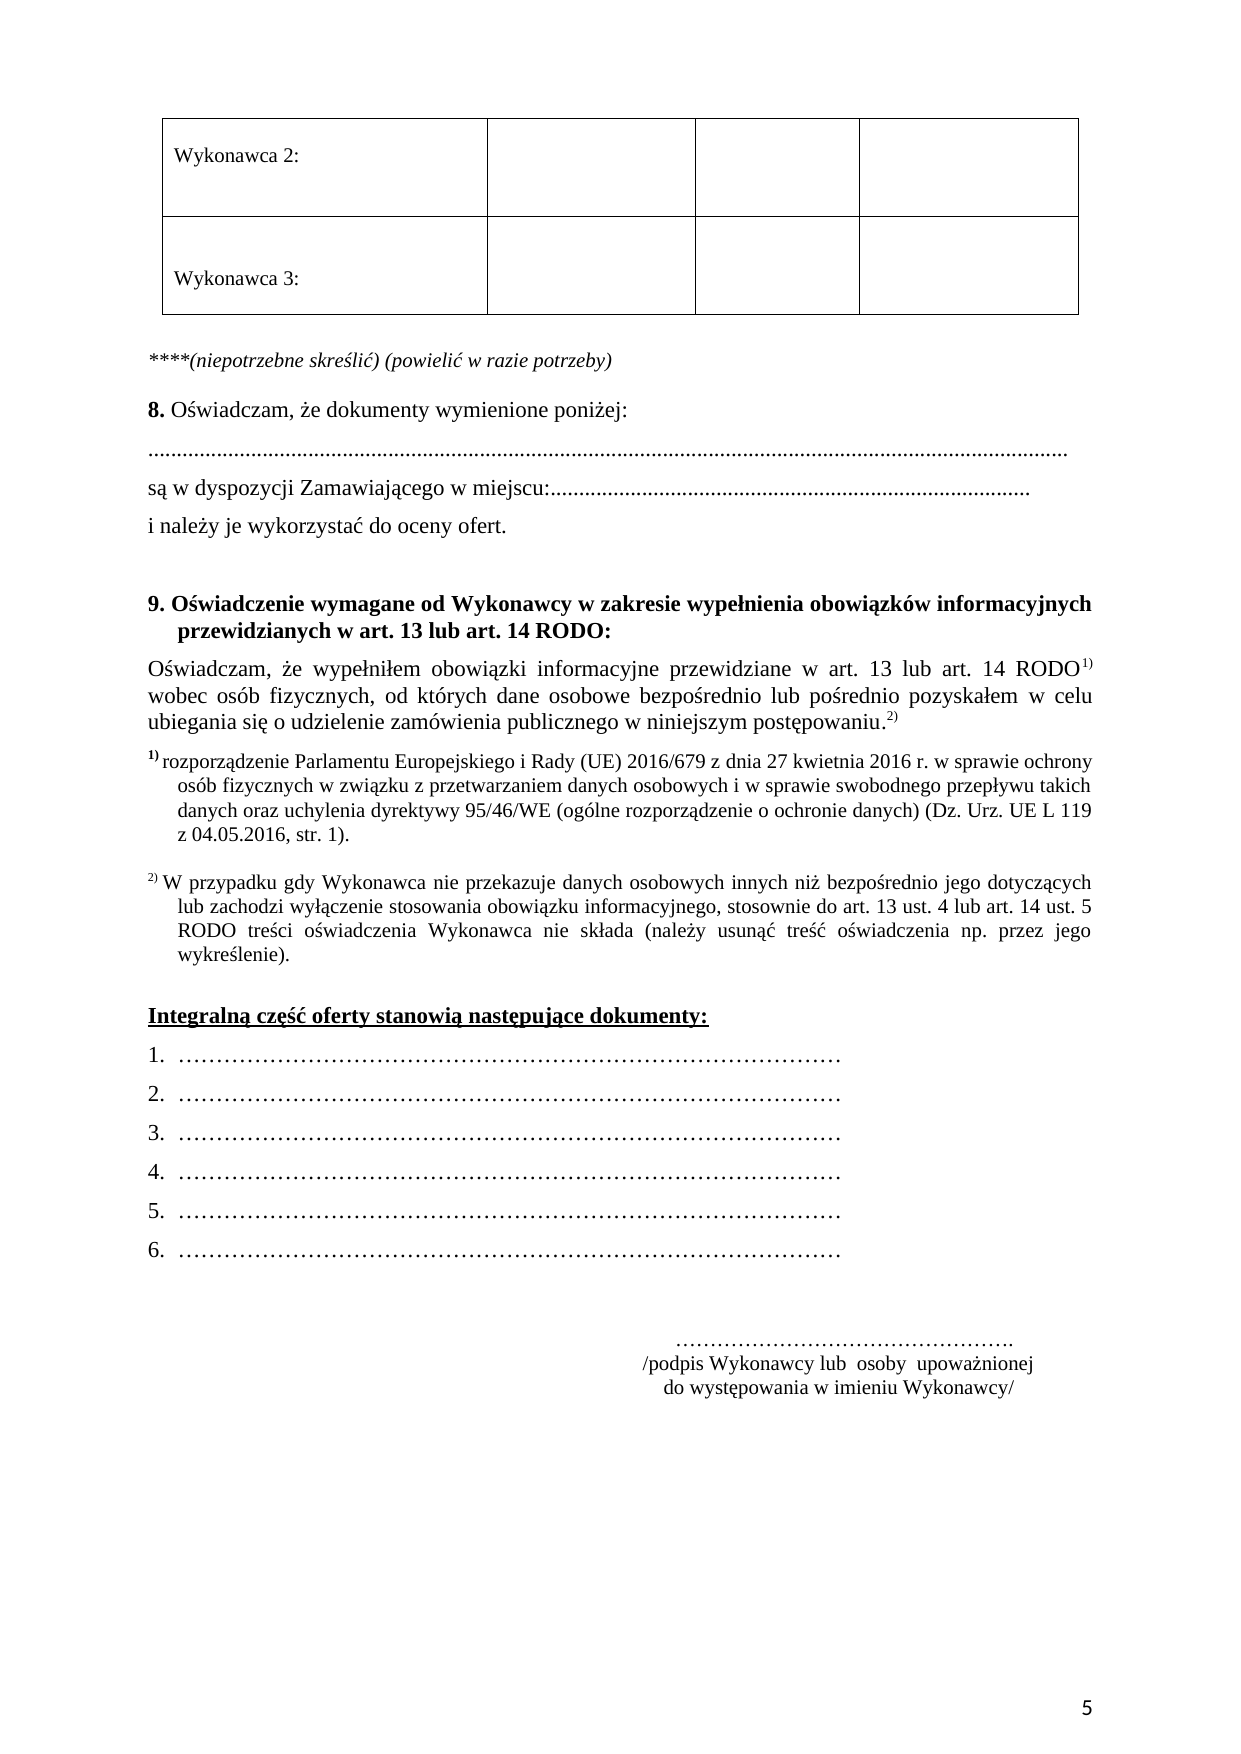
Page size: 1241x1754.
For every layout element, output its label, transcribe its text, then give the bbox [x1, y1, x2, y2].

list …………………………………………………………………………… [148, 1158, 1093, 1184]
list …………………………………………………………………………… [148, 1197, 1093, 1223]
table_cell [696, 217, 859, 314]
text 8. Oświadczam, że dokumenty wymienione poniżej: [148, 396, 1093, 422]
text ................................................................................................................................................................. [148, 435, 1093, 461]
list ****(niepotrzebne skreślić) (powielić w razie potrzeby) [148, 348, 1093, 372]
text są w dyspozycji Zamawiającego w miejscu:.................................................................................... [148, 474, 1093, 500]
text do występowania w imieniu Wykonawcy/ [148, 1375, 1093, 1399]
table_cell [860, 217, 1078, 314]
list …………………………………………………………………………… [148, 1119, 1093, 1145]
text …………………………………………. [148, 1327, 1093, 1351]
table_cell Wykonawca 3: [163, 217, 487, 314]
text Integralną część oferty stanowią następujące dokumenty: [148, 1002, 1093, 1029]
text /podpis Wykonawcy lub osoby upoważnionej [148, 1351, 1093, 1375]
text i należy je wykorzystać do oceny ofert. [148, 513, 1093, 539]
table_cell [696, 119, 859, 216]
list …………………………………………………………………………… [148, 1236, 1093, 1262]
list …………………………………………………………………………… [148, 1041, 1093, 1068]
text 9. Oświadczenie wymagane od Wykonawcy w zakresie wypełnienia obowiązków informacyjnych przewidzianych w art. 13 lub art. 14 RODO: [148, 590, 1093, 643]
text 2) W przypadku gdy Wykonawca nie przekazuje danych osobowych innych niż bezpośrednio jego dotyczących lub zachodzi wyłączenie stosowania obowiązku informacyjnego, stosownie do art. 13 ust. 4 lub art. 14 ust. 5 RODO treści oświadczenia Wykonawca nie składa (należy usunąć treść oświadczenia np. przez jego wykreślenie). [148, 870, 1093, 966]
list …………………………………………………………………………… [148, 1080, 1093, 1107]
table_cell [860, 119, 1078, 216]
text 1) rozporządzenie Parlamentu Europejskiego i Rady (UE) 2016/679 z dnia 27 kwietnia 2016 r. w sprawie ochrony osób fizycznych w związku z przetwarzaniem danych osobowych i w sprawie swobodnego przepływu takich danych oraz uchylenia dyrektywy 95/46/WE (ogólne rozporządzenie o ochronie danych) (Dz. Urz. UE L 119 z 04.05.2016, str. 1). [148, 747, 1093, 846]
table_cell Wykonawca 2: [163, 119, 487, 216]
text Oświadczam, że wypełniłem obowiązki informacyjne przewidziane w art. 13 lub art. 14 RODO1) wobec osób fizycznych, od których dane osobowe bezpośrednio lub pośrednio pozyskałem w celu ubiegania się o udzielenie zamówienia publicznego w niniejszym postępowaniu.2) [148, 656, 1093, 734]
table_cell [488, 217, 695, 314]
table_cell [488, 119, 695, 216]
